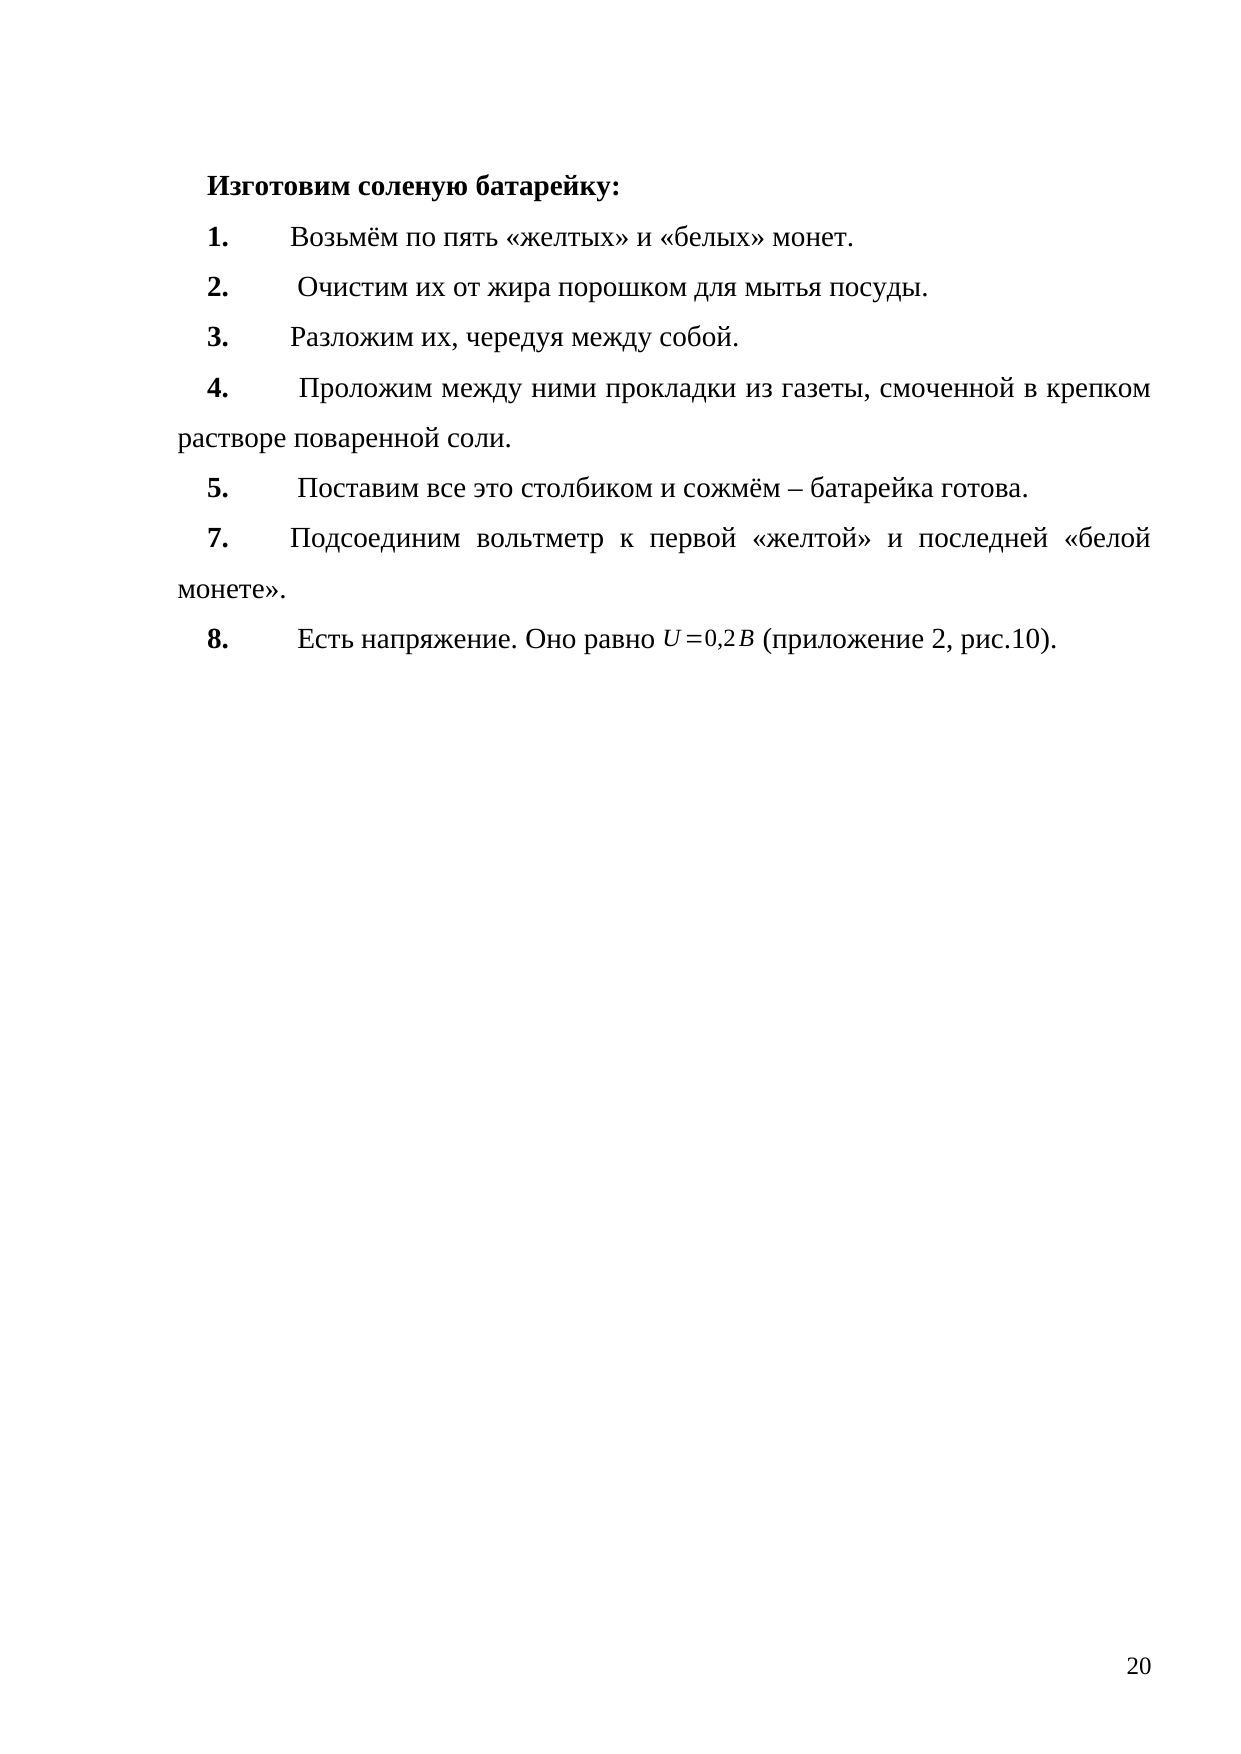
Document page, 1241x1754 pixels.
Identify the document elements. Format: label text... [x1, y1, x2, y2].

list Очистим их от жира порошком для мытья посуды. [177, 269, 1152, 303]
list Проложим между ними прокладки из газеты, смоченной в крепком растворе поваренной соли. [177, 370, 1152, 453]
list Есть напряжение. Оно равно (приложение 2, рис.10). [177, 621, 1152, 655]
list Возьмём по пять «желтых» и «белых» монет. [177, 219, 1152, 252]
list Поставим все это столбиком и сожмём – батарейка готова. [177, 470, 1152, 504]
list Разложим их, чередуя между собой. [177, 319, 1152, 353]
text Изготовим соленую батарейку: [177, 168, 1152, 202]
list Подсоединим вольтметр к первой «желтой» и последней «белой монете». [177, 521, 1152, 604]
